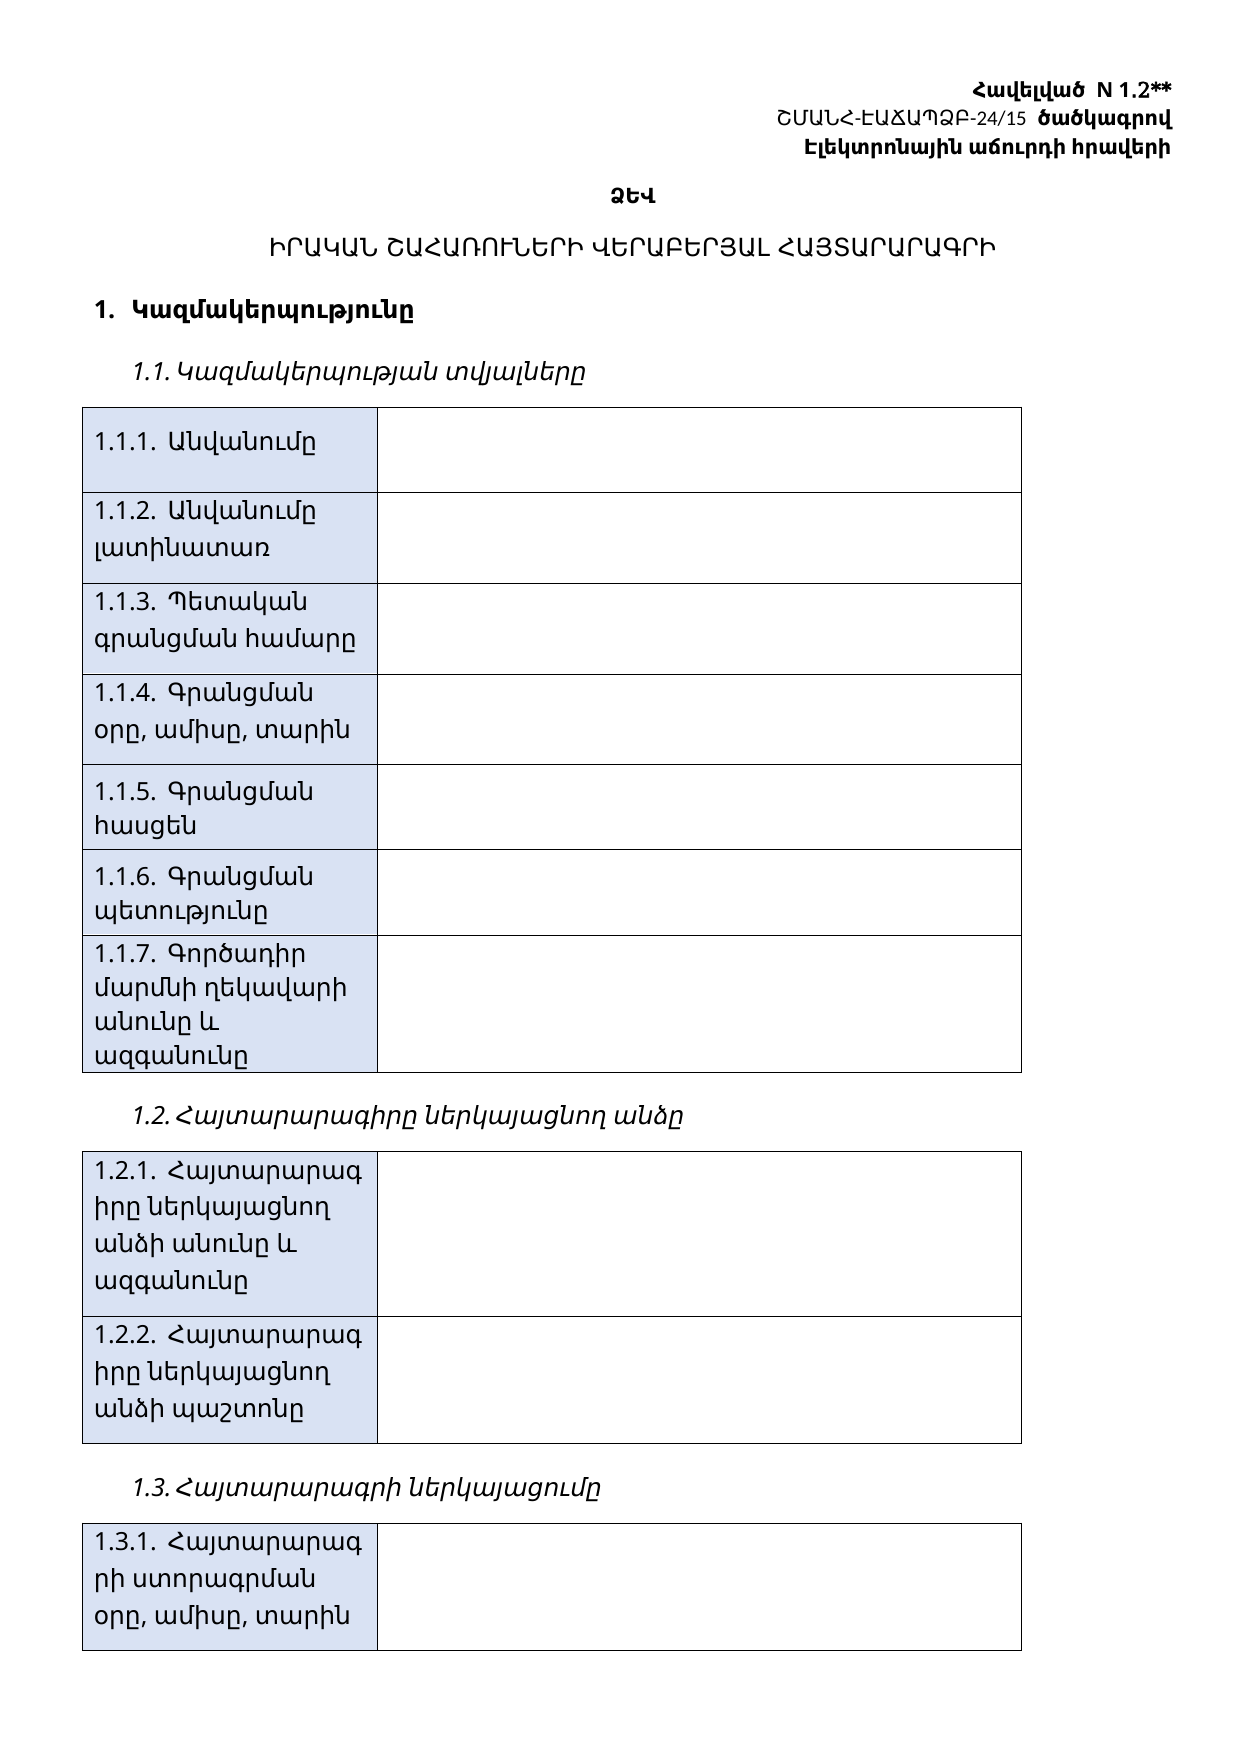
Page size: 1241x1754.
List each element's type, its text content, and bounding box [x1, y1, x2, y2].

table_cell [378, 936, 1021, 1072]
table_cell [378, 1317, 1021, 1443]
table_header [378, 1524, 1021, 1650]
table_cell Հայտարարագիրը ներկայացնող անձի պաշտոնը [83, 1317, 377, 1443]
list Կազմակերպության տվյալները [131, 353, 1171, 387]
table_cell [378, 850, 1021, 934]
table_header [378, 1152, 1021, 1316]
text ՇՄԱՆՀ-ԷԱՃԱՊՁԲ-24/15 ծածկագրով [94, 103, 1171, 132]
list Կազմակերպությունը [94, 291, 1171, 326]
table_header Անվանումը [83, 408, 377, 492]
table_cell Պետական գրանցման համարը [83, 584, 377, 673]
text ԻՐԱԿԱՆ ՇԱՀԱՌՈՒՆԵՐԻ ՎԵՐԱԲԵՐՅԱԼ ՀԱՅՏԱՐԱՐԱԳՐԻ [94, 233, 1171, 262]
table_cell Գրանցման օրը, ամիսը, տարին [83, 675, 377, 764]
list Հայտարարագիրը ներկայացնող անձը [131, 1098, 1171, 1132]
table_cell [378, 584, 1021, 673]
table_cell Գրանցման պետությունը [83, 850, 377, 934]
list Հայտարարագրի ներկայացումը [131, 1469, 1171, 1503]
table_cell Անվանումը լատինատառ [83, 493, 377, 583]
text ՁԵՎ [94, 184, 1171, 209]
text Հավելված N 1․2** [94, 75, 1171, 103]
table_cell [378, 493, 1021, 583]
table_cell [378, 765, 1021, 849]
table_cell [378, 675, 1021, 764]
table_header [378, 408, 1021, 492]
table_header Հայտարարագրի ստորագրման օրը, ամիսը, տարին [83, 1524, 377, 1650]
text Էլեկտրոնային աճուրդի հրավերի [94, 132, 1171, 160]
table_header Հայտարարագիրը ներկայացնող անձի անունը և ազգանունը [83, 1152, 377, 1316]
table_cell Գրանցման հասցեն [83, 765, 377, 849]
table_cell Գործադիր մարմնի ղեկավարի անունը և ազգանունը [83, 936, 377, 1072]
